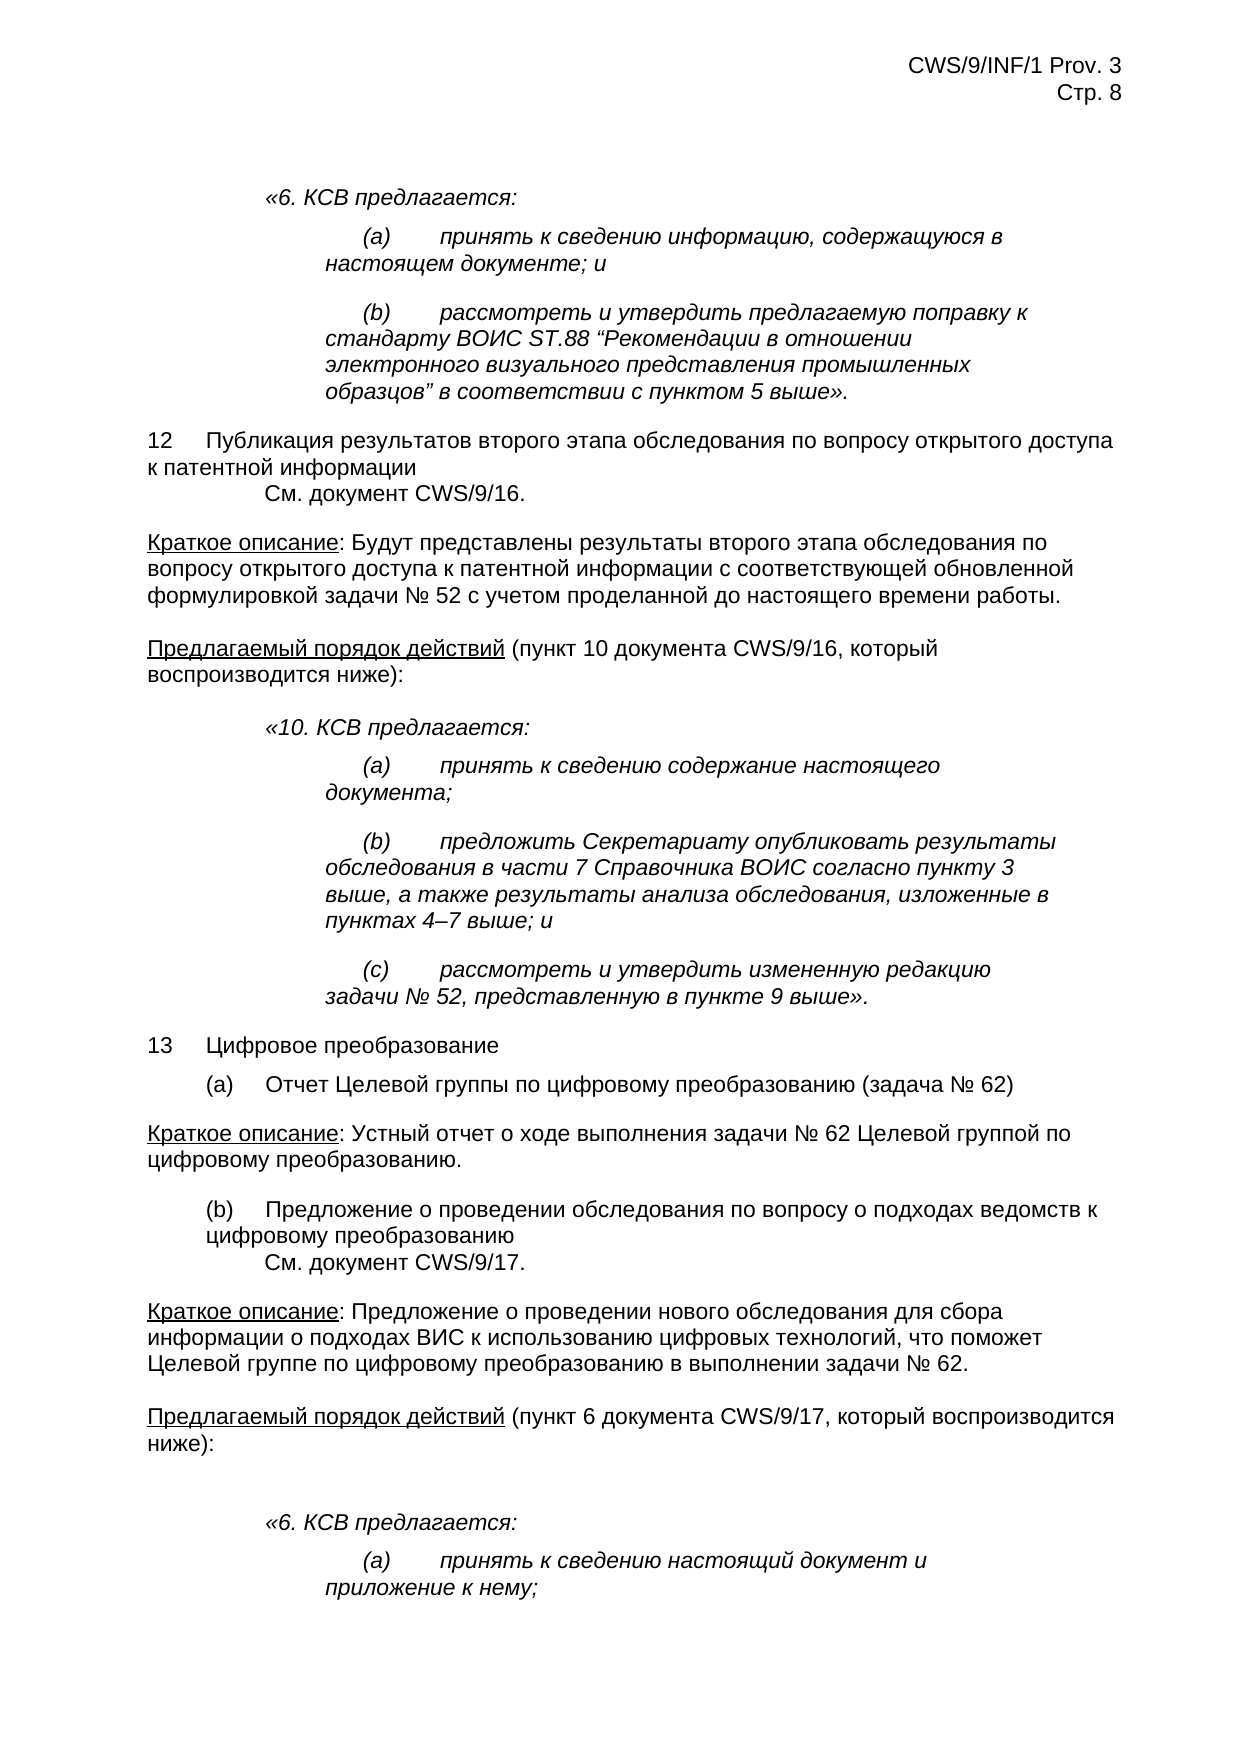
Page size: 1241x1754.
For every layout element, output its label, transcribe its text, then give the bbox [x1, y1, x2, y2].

list принять к сведению информацию, содержащуюся в настоящем документе; и [325, 223, 1064, 276]
text Цифровое преобразование [147, 1032, 1122, 1058]
text «10. КСВ предлагается: [265, 713, 1122, 740]
text См. документ CWS/9/16. [206, 480, 1122, 506]
list принять к сведению настоящий документ и приложение к нему; [325, 1547, 1064, 1600]
list Отчет Целевой группы по цифровому преобразованию (задача № 62) [206, 1071, 1122, 1097]
list рассмотреть и утвердить измененную редакцию задачи № 52, представленную в пункте 9 выше». [325, 956, 1064, 1009]
text Краткое описание: Предложение о проведении нового обследования для сбора информации о подходах ВИС к использованию цифровых технологий, что поможет Целевой группе по цифровому преобразованию в выполнении задачи № 62. [147, 1298, 1122, 1377]
list Предложение о проведении обследования по вопросу о подходах ведомств к цифровому преобразованию [206, 1196, 1122, 1248]
text Предлагаемый порядок действий (пункт 10 документа CWS/9/16, который воспроизводится ниже): [147, 634, 1122, 687]
list предложить Секретариату опубликовать результаты обследования в части 7 Справочника ВОИС согласно пункту 3 выше, а также результаты анализа обследования, изложенные в пунктах 4–7 выше; и [325, 828, 1064, 933]
list рассмотреть и утвердить предлагаемую поправку к стандарту ВОИС ST.88 “Рекомендации в отношении электронного визуального представления промышленных образцов” в соответствии с пунктом 5 выше». [325, 299, 1064, 404]
text Предлагаемый порядок действий (пункт 6 документа CWS/9/17, который воспроизводится ниже): [147, 1403, 1122, 1456]
text Публикация результатов второго этапа обследования по вопросу открытого доступа к патентной информации [147, 427, 1122, 480]
text «6. КСВ предлагается: [265, 1508, 1122, 1535]
list принять к сведению содержание настоящего документа; [325, 752, 1064, 805]
text Краткое описание: Будут представлены результаты второго этапа обследования по вопросу открытого доступа к патентной информации с соответствующей обновленной формулировкой задачи № 52 с учетом проделанной до настоящего времени работы. [147, 529, 1122, 608]
text «6. КСВ предлагается: [265, 184, 1122, 211]
text Краткое описание: Устный отчет о ходе выполнения задачи № 62 Целевой группой по цифровому преобразованию. [147, 1120, 1122, 1173]
text См. документ CWS/9/17. [206, 1248, 1122, 1275]
